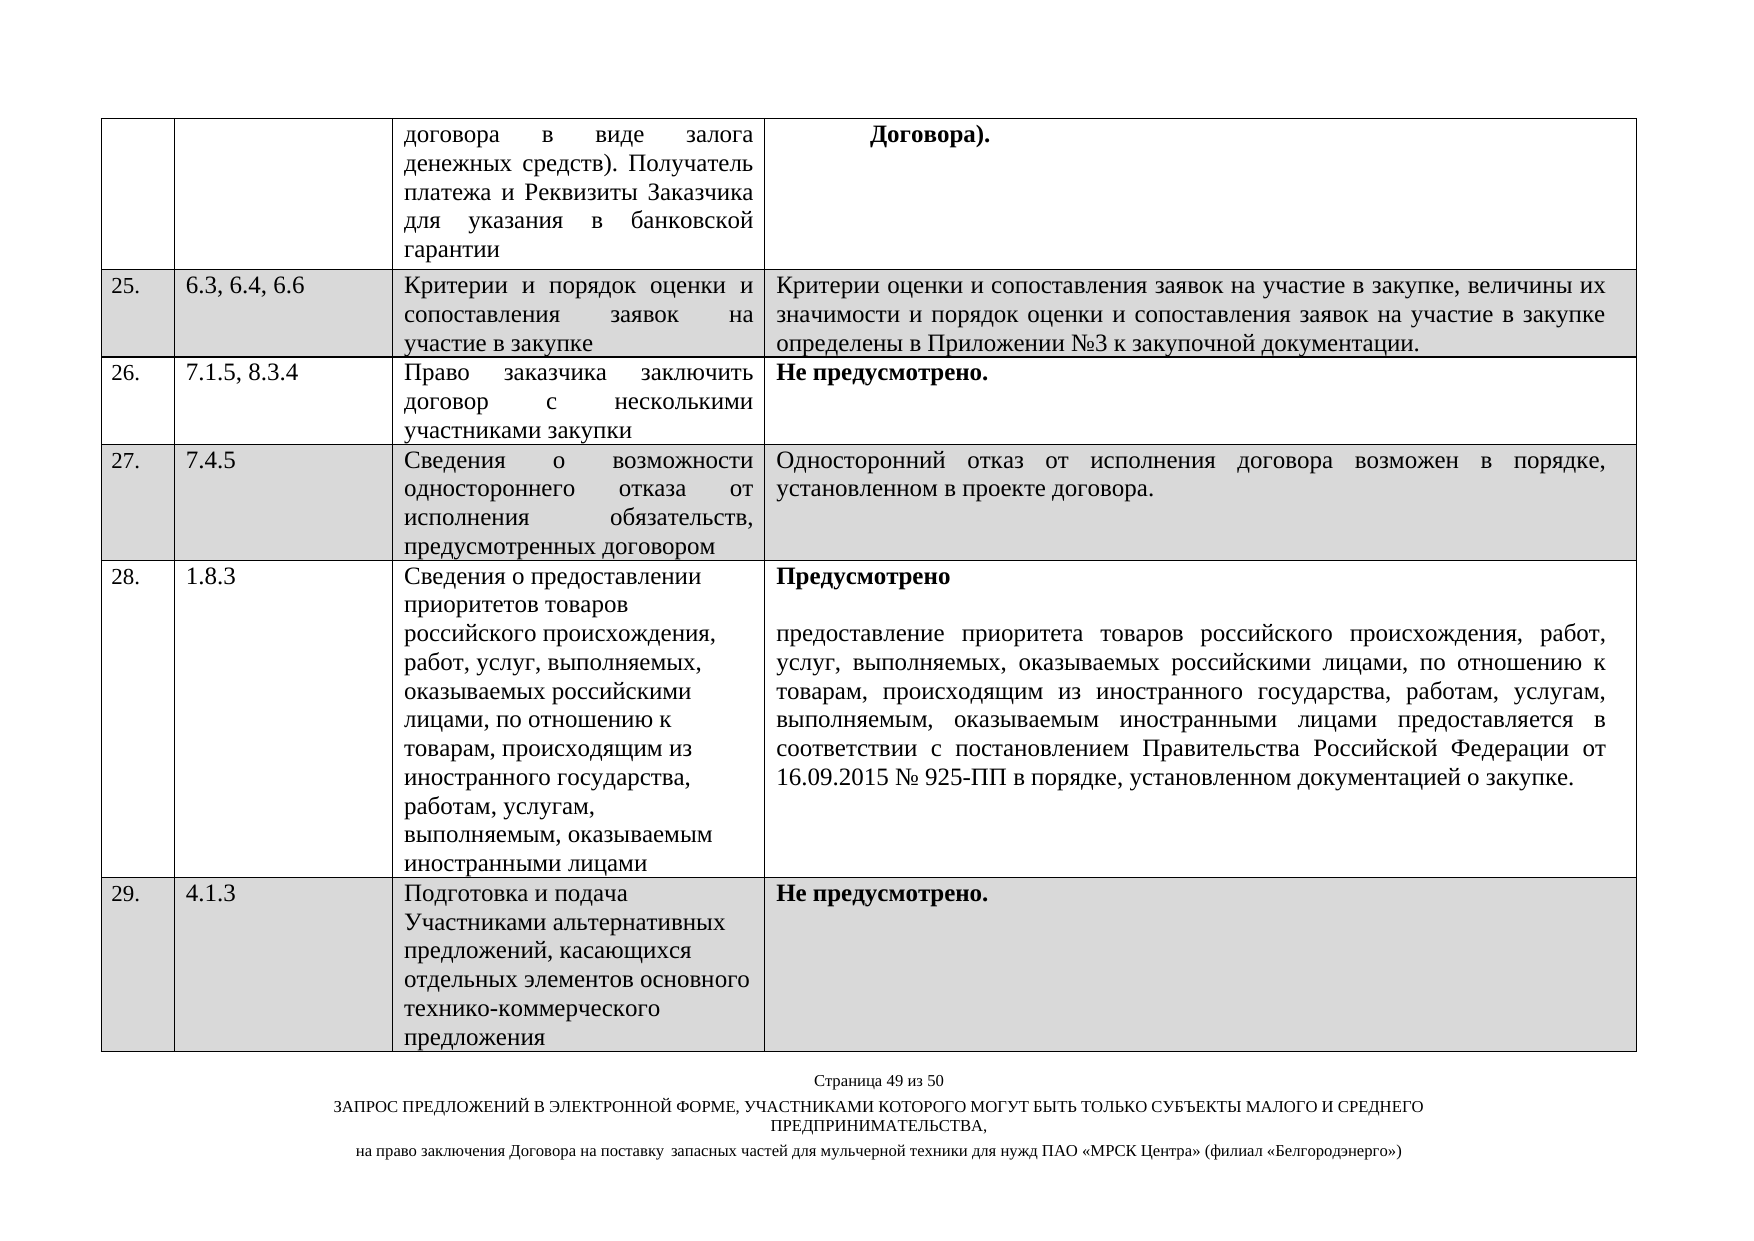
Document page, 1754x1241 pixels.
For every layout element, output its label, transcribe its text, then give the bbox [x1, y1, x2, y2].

table_cell [102, 561, 174, 877]
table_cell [175, 119, 392, 269]
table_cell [765, 119, 1636, 269]
table_cell Критерии оценки и сопоставления заявок на участие в закупке, величины их значимости и порядок оценки и сопоставления заявок на участие в закупке определены в Приложении №3 к закупочной документации. [765, 270, 1636, 356]
table_cell Не предусмотрено. [765, 358, 1636, 444]
table_cell 4.1.3 [175, 878, 392, 1051]
table_cell Односторонний отказ от исполнения договора возможен в порядке, установленном в проекте договора. [765, 445, 1636, 560]
table_cell Предусмотрено предоставление приоритета товаров российского происхождения, работ, услуг, выполняемых, оказываемых российскими лицами, по отношению к товарам, происходящим из иностранного государства, работам, услугам, выполняемым, оказываемым иностранными лицами предоставляется в соответствии с постановлением Правительства Российской Федерации от 16.09.2015 № 925-ПП в порядке, установленном документацией о закупке. [765, 561, 1636, 877]
table_cell [102, 270, 174, 356]
table_cell Сведения о возможности одностороннего отказа от исполнения обязательств, предусмотренных договором [393, 445, 764, 560]
table_cell [102, 358, 174, 444]
table_cell 1.8.5 [175, 561, 392, 877]
table_cell Критерии и порядок оценки и сопоставления заявок на участие в закупке [393, 270, 764, 356]
table_cell Право заказчика заключить договор с несколькими участниками закупки [393, 358, 764, 444]
table_cell [102, 119, 174, 269]
table_cell 6.3, 6.4, 6.6 [175, 270, 392, 356]
table_cell 7.1.5, 8.3.4 [175, 358, 392, 444]
table_cell Не предусмотрено. [765, 878, 1636, 1051]
table_cell [102, 445, 174, 560]
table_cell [393, 119, 764, 269]
table_cell 7.4.5 [175, 445, 392, 560]
table_cell Подготовка и подача Участниками альтернативных предложений, касающихся отдельных элементов основного технико-коммерческого предложения [393, 878, 764, 1051]
table_cell [102, 878, 174, 1051]
table_cell Сведения о предоставлении приоритетов товаров российского происхождения, работ, услуг, выполняемых, оказываемых российскими лицами, по отношению к товарам, происходящим из иностранного государства, работам, услугам, выполняемым, оказываемым иностранными лицами [393, 561, 764, 877]
